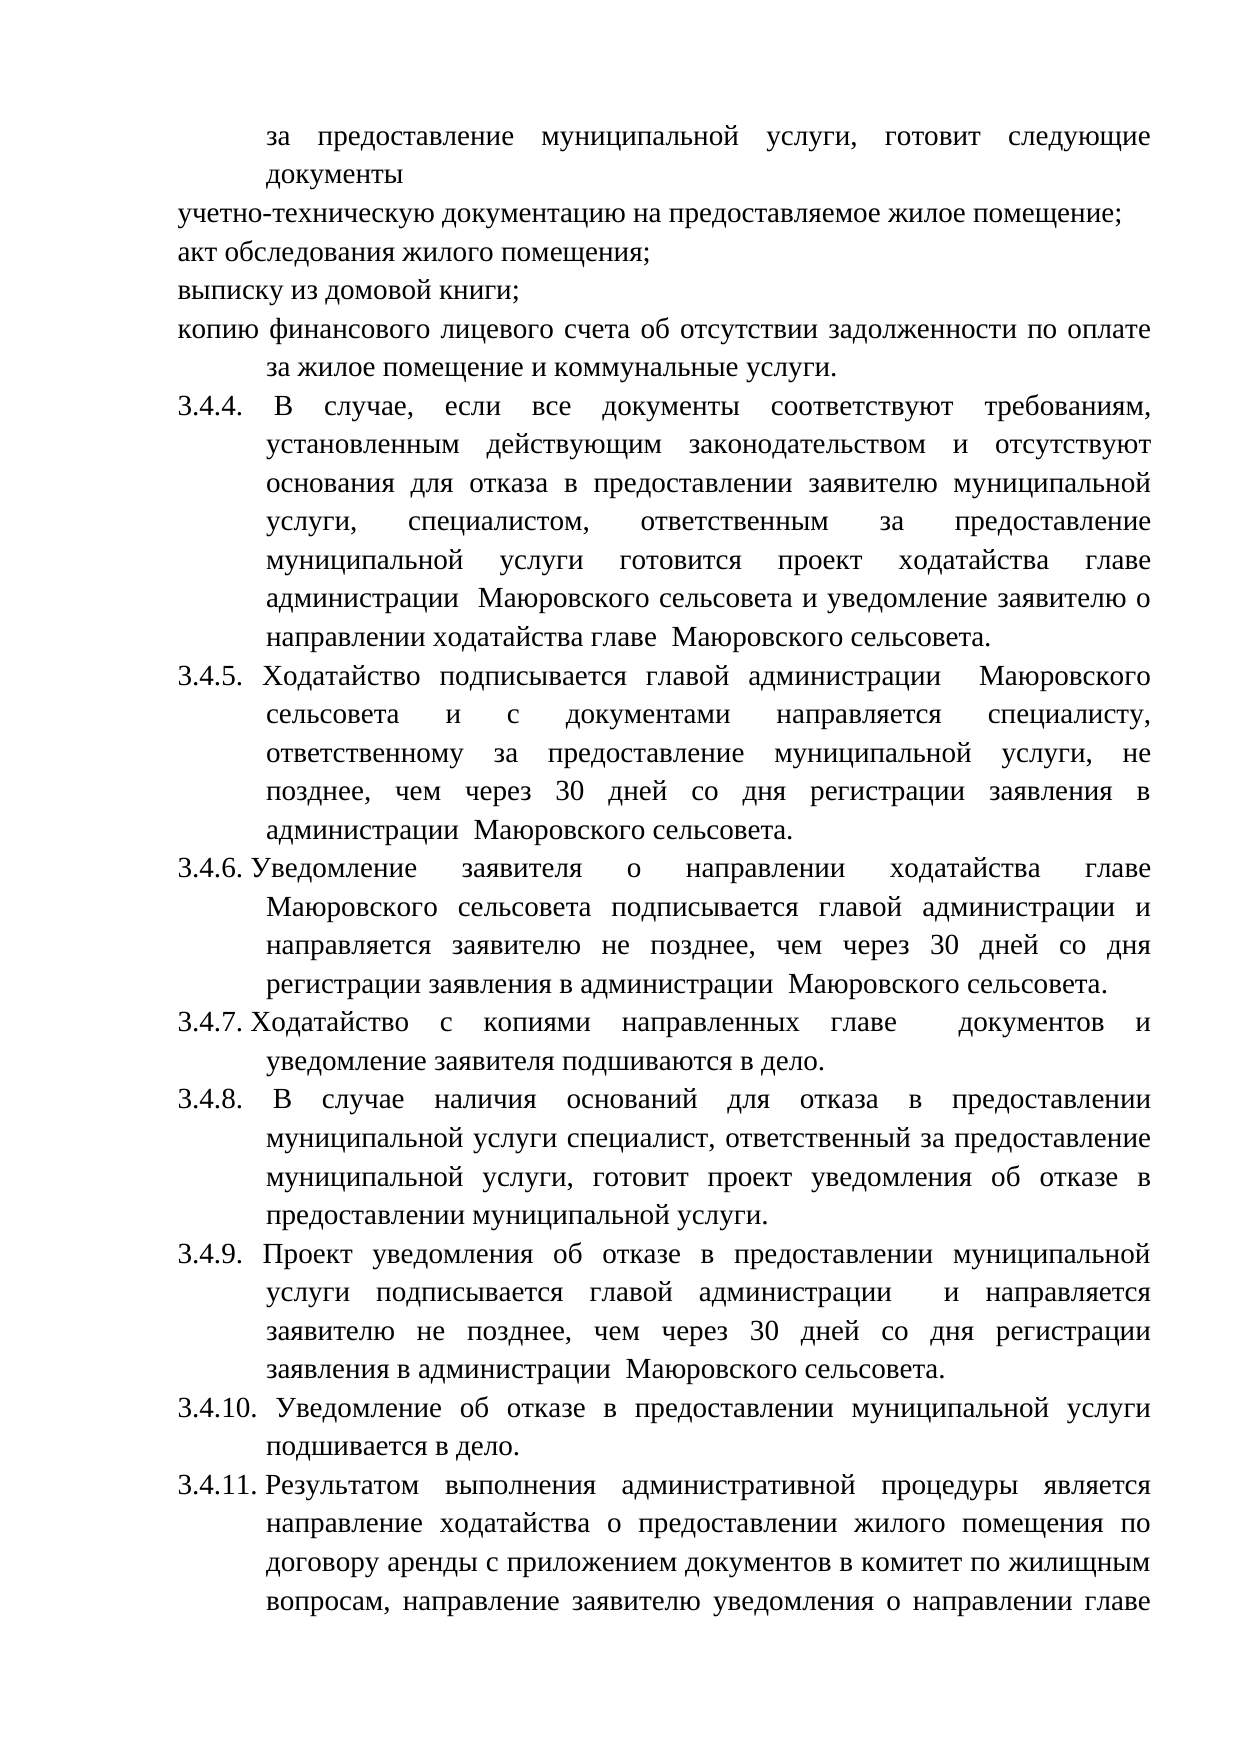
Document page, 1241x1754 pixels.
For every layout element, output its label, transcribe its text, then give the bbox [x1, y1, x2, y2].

text 3.4.5. Ходатайство подписывается главой администрации Маюровского сельсовета и с документами направляется специалисту, ответственному за предоставление муниципальной услуги, не позднее, чем через 30 дней со дня регистрации заявления в администрации Маюровского сельсовета. [177, 658, 1152, 845]
text 3.4.9. Проект уведомления об отказе в предоставлении муниципальной услуги подписывается главой администрации и направляется заявителю не позднее, чем через 30 дней со дня регистрации заявления в администрации Маюровского сельсовета. [177, 1236, 1152, 1385]
text 3.4.8. В случае наличия оснований для отказа в предоставлении муниципальной услуги специалист, ответственный за предоставление муниципальной услуги, готовит проект уведомления об отказе в предоставлении муниципальной услуги. [177, 1082, 1152, 1231]
text копию финансового лицевого счета об отсутствии задолженности по оплате за жилое помещение и коммунальные услуги. [177, 311, 1152, 383]
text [177, 118, 1152, 190]
text акт обследования жилого помещения; [177, 234, 1152, 267]
text 3.4.7. Ходатайство с копиями направленных главе документов и уведомление заявителя подшиваются в дело. [177, 1004, 1152, 1077]
text 3.4.6. Уведомление заявителя о направлении ходатайства главе Маюровского сельсовета подписывается главой администрации и направляется заявителю не позднее, чем через 30 дней со дня регистрации заявления в администрации Маюровского сельсовета. [177, 850, 1152, 999]
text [177, 1467, 1152, 1616]
text 3.4.10. Уведомление об отказе в предоставлении муниципальной услуги подшивается в дело. [177, 1390, 1152, 1462]
text выписку из домовой книги; [177, 272, 1152, 306]
text учетно-техническую документацию на предоставляемое жилое помещение; [177, 195, 1152, 229]
text 3.4.4. В случае, если все документы соответствуют требованиям, установленным действующим законодательством и отсутствуют основания для отказа в предоставлении заявителю муниципальной услуги, специалистом, ответственным за предоставление муниципальной услуги готовится проект ходатайства главе администрации Маюровского сельсовета и уведомление заявителю о направлении ходатайства главе Маюровского сельсовета. [177, 388, 1152, 653]
